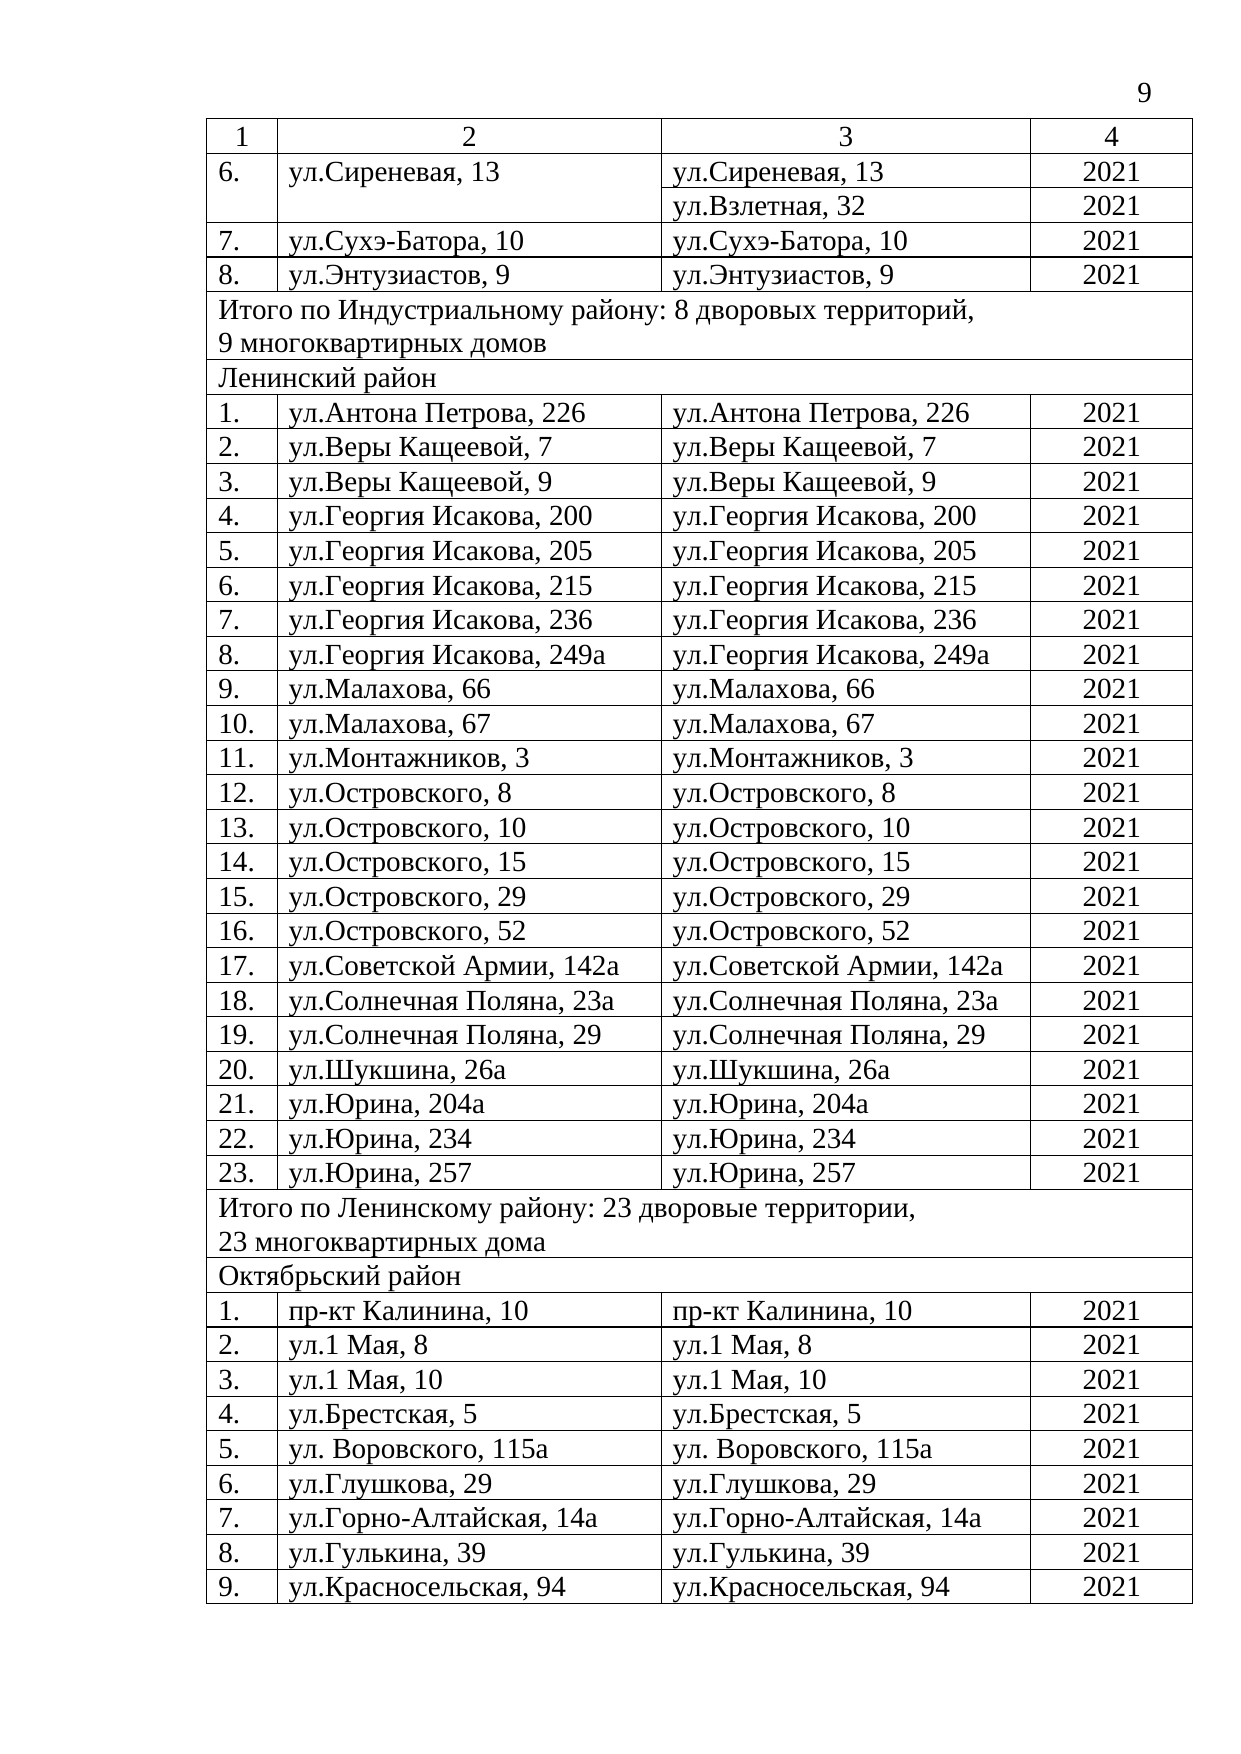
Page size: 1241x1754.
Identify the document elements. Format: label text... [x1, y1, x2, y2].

table_cell 7. [207, 602, 277, 636]
table_cell ул.Советской Армии, 142а [278, 948, 661, 982]
table_cell ул.Малахова, 67 [278, 706, 661, 739]
table_cell 2021 [1031, 602, 1192, 636]
table_cell 15. [207, 879, 277, 912]
table_cell ул.1 Мая, 8 [662, 1328, 1030, 1361]
table_cell 2. [207, 429, 277, 463]
table_cell 8. [207, 637, 277, 670]
table_cell ул.Антона Петрова, 226 [278, 395, 661, 428]
table_cell 3. [207, 464, 277, 497]
table_cell ул.Веры Кащеевой, 9 [278, 464, 661, 497]
table_cell 20. [207, 1052, 277, 1085]
table_cell ул.Веры Кащеевой, 7 [662, 429, 1030, 463]
table_cell 5. [207, 533, 277, 567]
table_cell ул.Островского, 8 [662, 775, 1030, 809]
table_cell ул.Георгия Исакова, 205 [662, 533, 1030, 567]
table_cell 3. [207, 1362, 277, 1396]
table_cell ул. Воровского, 115а [662, 1431, 1030, 1465]
table_cell 23. [207, 1156, 277, 1189]
table_cell пр-кт Калинина, 10 [278, 1293, 661, 1326]
table_cell Ленинский район [207, 360, 1192, 394]
table_cell 19. [207, 1017, 277, 1051]
table_cell ул.Веры Кащеевой, 9 [662, 464, 1030, 497]
table_header 1 [207, 119, 277, 153]
table_cell 2021 [1031, 1086, 1192, 1120]
table_header 3 [662, 119, 1030, 153]
table_cell ул.Юрина, 257 [278, 1156, 661, 1189]
table_cell ул.Малахова, 66 [662, 671, 1030, 705]
table_cell ул.Брестская, 5 [278, 1397, 661, 1430]
table_cell ул.Островского, 10 [662, 810, 1030, 843]
table_cell ул.Гулькина, 39 [278, 1535, 661, 1568]
table_cell ул.Георгия Исакова, 249а [278, 637, 661, 670]
table_cell ул.Сухэ-Батора, 10 [278, 223, 661, 256]
table_cell пр-кт Калинина, 10 [662, 1293, 1030, 1326]
table_cell 2021 [1031, 810, 1192, 843]
table_cell ул.Островского, 52 [278, 914, 661, 947]
table_cell ул.Глушкова, 29 [278, 1466, 661, 1499]
table_cell 2021 [1031, 1017, 1192, 1051]
table_cell ул.Островского, 15 [278, 844, 661, 878]
table_cell 6. [207, 568, 277, 601]
table_cell 2021 [1031, 429, 1192, 463]
table_cell ул.Сухэ-Батора, 10 [662, 223, 1030, 256]
table_cell 2021 [1031, 1052, 1192, 1085]
table_cell 2021 [1031, 1500, 1192, 1534]
table_cell ул.Горно-Алтайская, 14а [662, 1500, 1030, 1534]
table_cell 2021 [1031, 775, 1192, 809]
table_cell 11. [207, 741, 277, 774]
table_cell ул.Красносельская, 94 [662, 1570, 1030, 1603]
table_cell 2021 [1031, 188, 1192, 222]
table_cell 22. [207, 1121, 277, 1154]
table_cell ул.Взлетная, 32 [662, 188, 1030, 222]
table_cell 2021 [1031, 258, 1192, 291]
table_cell 2021 [1031, 741, 1192, 774]
table_cell ул.1 Мая, 8 [278, 1328, 661, 1361]
table_cell ул.Гулькина, 39 [662, 1535, 1030, 1568]
table_cell ул.Советской Армии, 142а [662, 948, 1030, 982]
table_cell ул.Юрина, 204а [662, 1086, 1030, 1120]
table_cell Итого по Индустриальному району: 8 дворовых территорий, 9 многоквартирных домов [207, 292, 1192, 359]
table_cell 7. [207, 223, 277, 256]
table_cell ул.Юрина, 234 [662, 1121, 1030, 1154]
table_cell ул.Горно-Алтайская, 14а [278, 1500, 661, 1534]
table_cell ул.Сиреневая, 13 [278, 154, 661, 222]
table_cell 10. [207, 706, 277, 739]
table_cell 1. [207, 395, 277, 428]
table_cell 2021 [1031, 1293, 1192, 1326]
table_cell 9. [207, 671, 277, 705]
table_cell Итого по Ленинскому району: 23 дворовые территории, 23 многоквартирных дома [207, 1190, 1192, 1257]
table_cell 8. [207, 1535, 277, 1568]
table_cell ул.Островского, 52 [662, 914, 1030, 947]
table_cell 2021 [1031, 1397, 1192, 1430]
table_cell ул.Островского, 15 [662, 844, 1030, 878]
table_cell 2021 [1031, 948, 1192, 982]
table_cell 6. [207, 1466, 277, 1499]
table_cell 2021 [1031, 533, 1192, 567]
table_cell ул.Юрина, 204а [278, 1086, 661, 1120]
table_cell 18. [207, 983, 277, 1016]
table_cell ул.1 Мая, 10 [278, 1362, 661, 1396]
table_cell ул.Брестская, 5 [662, 1397, 1030, 1430]
table_cell ул.Глушкова, 29 [662, 1466, 1030, 1499]
table_cell ул.Юрина, 257 [662, 1156, 1030, 1189]
table_cell 5. [207, 1431, 277, 1465]
table_cell ул.Энтузиастов, 9 [278, 258, 661, 291]
table_cell ул.Солнечная Поляна, 23а [278, 983, 661, 1016]
table_cell 2021 [1031, 879, 1192, 912]
table_cell 12. [207, 775, 277, 809]
table_header 2 [278, 119, 661, 153]
table_cell ул.Малахова, 66 [278, 671, 661, 705]
table_cell 1. [207, 1293, 277, 1326]
table_cell ул.Георгия Исакова, 249а [662, 637, 1030, 670]
table_cell 21. [207, 1086, 277, 1120]
table_cell 2. [207, 1328, 277, 1361]
table_cell 2021 [1031, 637, 1192, 670]
table_cell ул.Солнечная Поляна, 29 [662, 1017, 1030, 1051]
table_cell 2021 [1031, 1570, 1192, 1603]
table_cell ул.Островского, 10 [278, 810, 661, 843]
table_cell ул.Солнечная Поляна, 23а [662, 983, 1030, 1016]
table_cell ул.Энтузиастов, 9 [662, 258, 1030, 291]
table_header 4 [1031, 119, 1192, 153]
table_cell ул.Веры Кащеевой, 7 [278, 429, 661, 463]
table_cell ул.Шукшина, 26а [278, 1052, 661, 1085]
table_cell 2021 [1031, 1466, 1192, 1499]
table_cell ул.Сиреневая, 13 [662, 154, 1030, 187]
table_cell 14. [207, 844, 277, 878]
table_cell 2021 [1031, 1156, 1192, 1189]
table_cell 2021 [1031, 223, 1192, 256]
table_cell Октябрьский район [207, 1258, 1192, 1292]
table_cell 4. [207, 499, 277, 532]
table_cell 2021 [1031, 983, 1192, 1016]
table_cell 8. [207, 258, 277, 291]
table_cell ул.Юрина, 234 [278, 1121, 661, 1154]
table_cell 13. [207, 810, 277, 843]
table_cell ул.Островского, 29 [662, 879, 1030, 912]
table_cell ул.1 Мая, 10 [662, 1362, 1030, 1396]
table_cell ул.Шукшина, 26а [662, 1052, 1030, 1085]
table_cell ул.Георгия Исакова, 200 [662, 499, 1030, 532]
table_cell 2021 [1031, 1362, 1192, 1396]
table_cell 16. [207, 914, 277, 947]
table_cell 2021 [1031, 1535, 1192, 1568]
table_cell 2021 [1031, 1121, 1192, 1154]
table_cell 2021 [1031, 395, 1192, 428]
table_cell 2021 [1031, 568, 1192, 601]
table_cell 17. [207, 948, 277, 982]
table_cell ул.Антона Петрова, 226 [662, 395, 1030, 428]
table_cell ул.Красносельская, 94 [278, 1570, 661, 1603]
table_cell ул.Георгия Исакова, 200 [278, 499, 661, 532]
table_cell 2021 [1031, 1328, 1192, 1361]
table_cell 2021 [1031, 1431, 1192, 1465]
table_cell ул. Воровского, 115а [278, 1431, 661, 1465]
table_cell 9. [207, 1570, 277, 1603]
table_cell ул.Георгия Исакова, 215 [278, 568, 661, 601]
table_cell 4. [207, 1397, 277, 1430]
table_cell 2021 [1031, 499, 1192, 532]
table_cell 6. [207, 154, 277, 222]
table_cell ул.Георгия Исакова, 236 [278, 602, 661, 636]
table_cell 7. [207, 1500, 277, 1534]
table_cell ул.Монтажников, 3 [278, 741, 661, 774]
table_cell 2021 [1031, 154, 1192, 187]
table_cell ул.Солнечная Поляна, 29 [278, 1017, 661, 1051]
table_cell ул.Малахова, 67 [662, 706, 1030, 739]
table_cell 2021 [1031, 844, 1192, 878]
table_cell ул.Георгия Исакова, 236 [662, 602, 1030, 636]
table_cell 2021 [1031, 706, 1192, 739]
table_cell ул.Георгия Исакова, 215 [662, 568, 1030, 601]
table_cell 2021 [1031, 671, 1192, 705]
table_cell 2021 [1031, 464, 1192, 497]
table_cell ул.Георгия Исакова, 205 [278, 533, 661, 567]
table_cell 2021 [1031, 914, 1192, 947]
table_cell ул.Островского, 8 [278, 775, 661, 809]
table_cell ул.Островского, 29 [278, 879, 661, 912]
table_cell ул.Монтажников, 3 [662, 741, 1030, 774]
